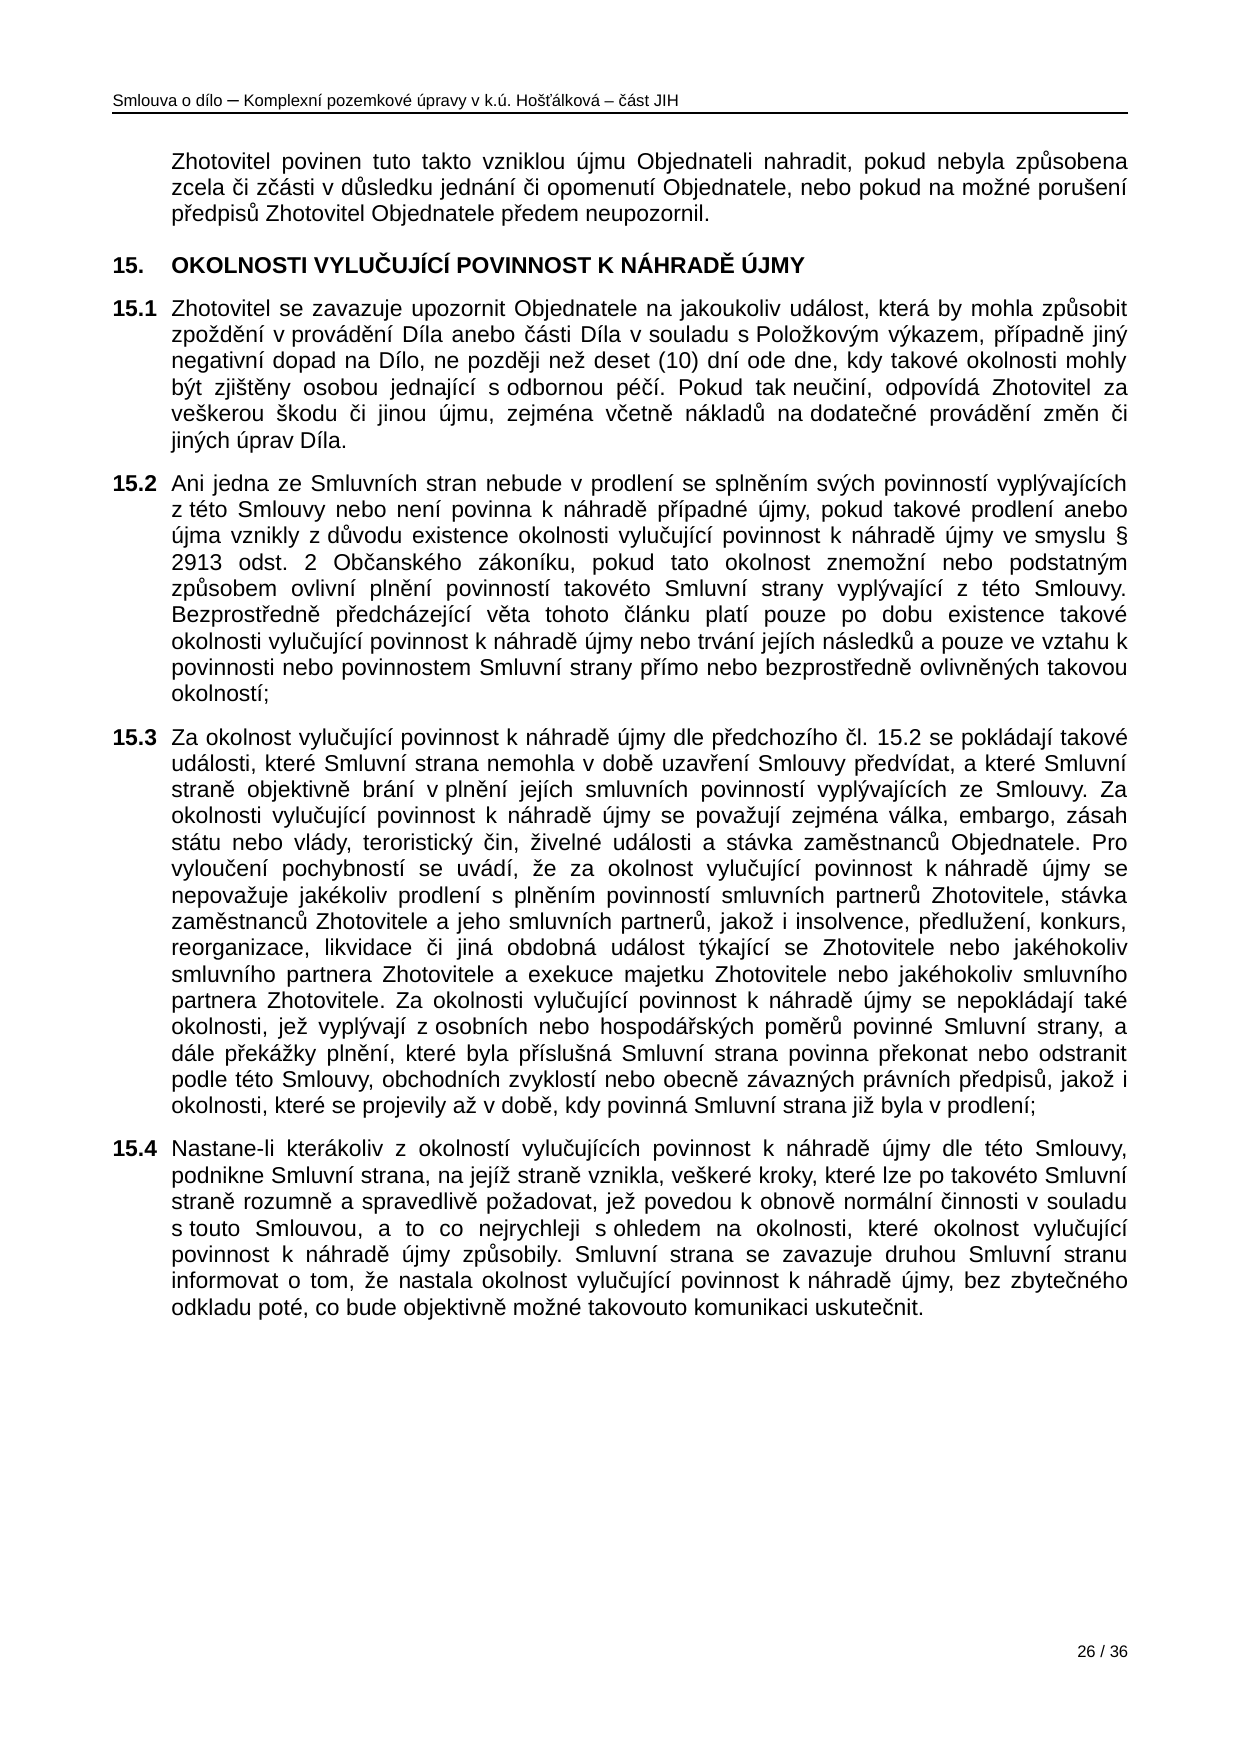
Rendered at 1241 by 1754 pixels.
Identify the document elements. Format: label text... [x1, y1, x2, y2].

text Okolnosti vylučující povinnost k náhradě újmy [112, 252, 1128, 278]
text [112, 148, 1128, 227]
text Za okolnost vylučující povinnost k náhradě újmy dle předchozího čl. 15.2 se pokládají takové události, které Smluvní strana nemohla v době uzavření Smlouvy předvídat, a které Smluvní straně objektivně brání v plnění jejích smluvních povinností vyplývajících ze Smlouvy. Za okolnosti vylučující povinnost k náhradě újmy se považují zejména válka, embargo, zásah státu nebo vlády, teroristický čin, živelné události a stávka zaměstnanců Objednatele. Pro vyloučení pochybností se uvádí, že za okolnost vylučující povinnost k náhradě újmy se nepovažuje jakékoliv prodlení s plněním povinností smluvních partnerů Zhotovitele, stávka zaměstnanců Zhotovitele a jeho smluvních partnerů, jakož i insolvence, předlužení, konkurs, reorganizace, likvidace či jiná obdobná událost týkající se Zhotovitele nebo jakéhokoliv smluvního partnera Zhotovitele a exekuce majetku Zhotovitele nebo jakéhokoliv smluvního partnera Zhotovitele. Za okolnosti vylučující povinnost k náhradě újmy se nepokládají také okolnosti, jež vyplývají z osobních nebo hospodářských poměrů povinné Smluvní strany, a dále překážky plnění, které byla příslušná Smluvní strana povinna překonat nebo odstranit podle této Smlouvy, obchodních zvyklostí nebo obecně závazných právních předpisů, jakož i okolnosti, které se projevily až v době, kdy povinná Smluvní strana již byla v prodlení; [112, 723, 1128, 1119]
text Nastane-li kterákoliv z okolností vylučujících povinnost k náhradě újmy dle této Smlouvy, podnikne Smluvní strana, na jejíž straně vznikla, veškeré kroky, které lze po takovéto Smluvní straně rozumně a spravedlivě požadovat, jež povedou k obnově normální činnosti v souladu s touto Smlouvou, a to co nejrychleji s ohledem na okolnosti, které okolnost vylučující povinnost k náhradě újmy způsobily. Smluvní strana se zavazuje druhou Smluvní stranu informovat o tom, že nastala okolnost vylučující povinnost k náhradě újmy, bez zbytečného odkladu poté, co bude objektivně možné takovouto komunikaci uskutečnit. [112, 1135, 1128, 1320]
text Zhotovitel se zavazuje upozornit Objednatele na jakoukoliv událost, která by mohla způsobit zpoždění v provádění Díla anebo části Díla v souladu s Položkovým výkazem, případně jiný negativní dopad na Dílo, ne později než deset (10) dní ode dne, kdy takové okolnosti mohly být zjištěny osobou jednající s odbornou péčí. Pokud tak neučiní, odpovídá Zhotovitel za veškerou škodu či jinou újmu, zejména včetně nákladů na dodatečné provádění změn či jiných úprav Díla. [112, 295, 1128, 453]
text Ani jedna ze Smluvních stran nebude v prodlení se splněním svých povinností vyplývajících z této Smlouvy nebo není povinna k náhradě případné újmy, pokud takové prodlení anebo újma vznikly z důvodu existence okolnosti vylučující povinnost k náhradě újmy ve smyslu § 2913 odst. 2 Občanského zákoníku, pokud tato okolnost znemožní nebo podstatným způsobem ovlivní plnění povinností takovéto Smluvní strany vyplývající z této Smlouvy. Bezprostředně předcházející věta tohoto článku platí pouze po dobu existence takové okolnosti vylučující povinnost k náhradě újmy nebo trvání jejích následků a pouze ve vztahu k povinnosti nebo povinnostem Smluvní strany přímo nebo bezprostředně ovlivněných takovou okolností; [112, 469, 1128, 707]
